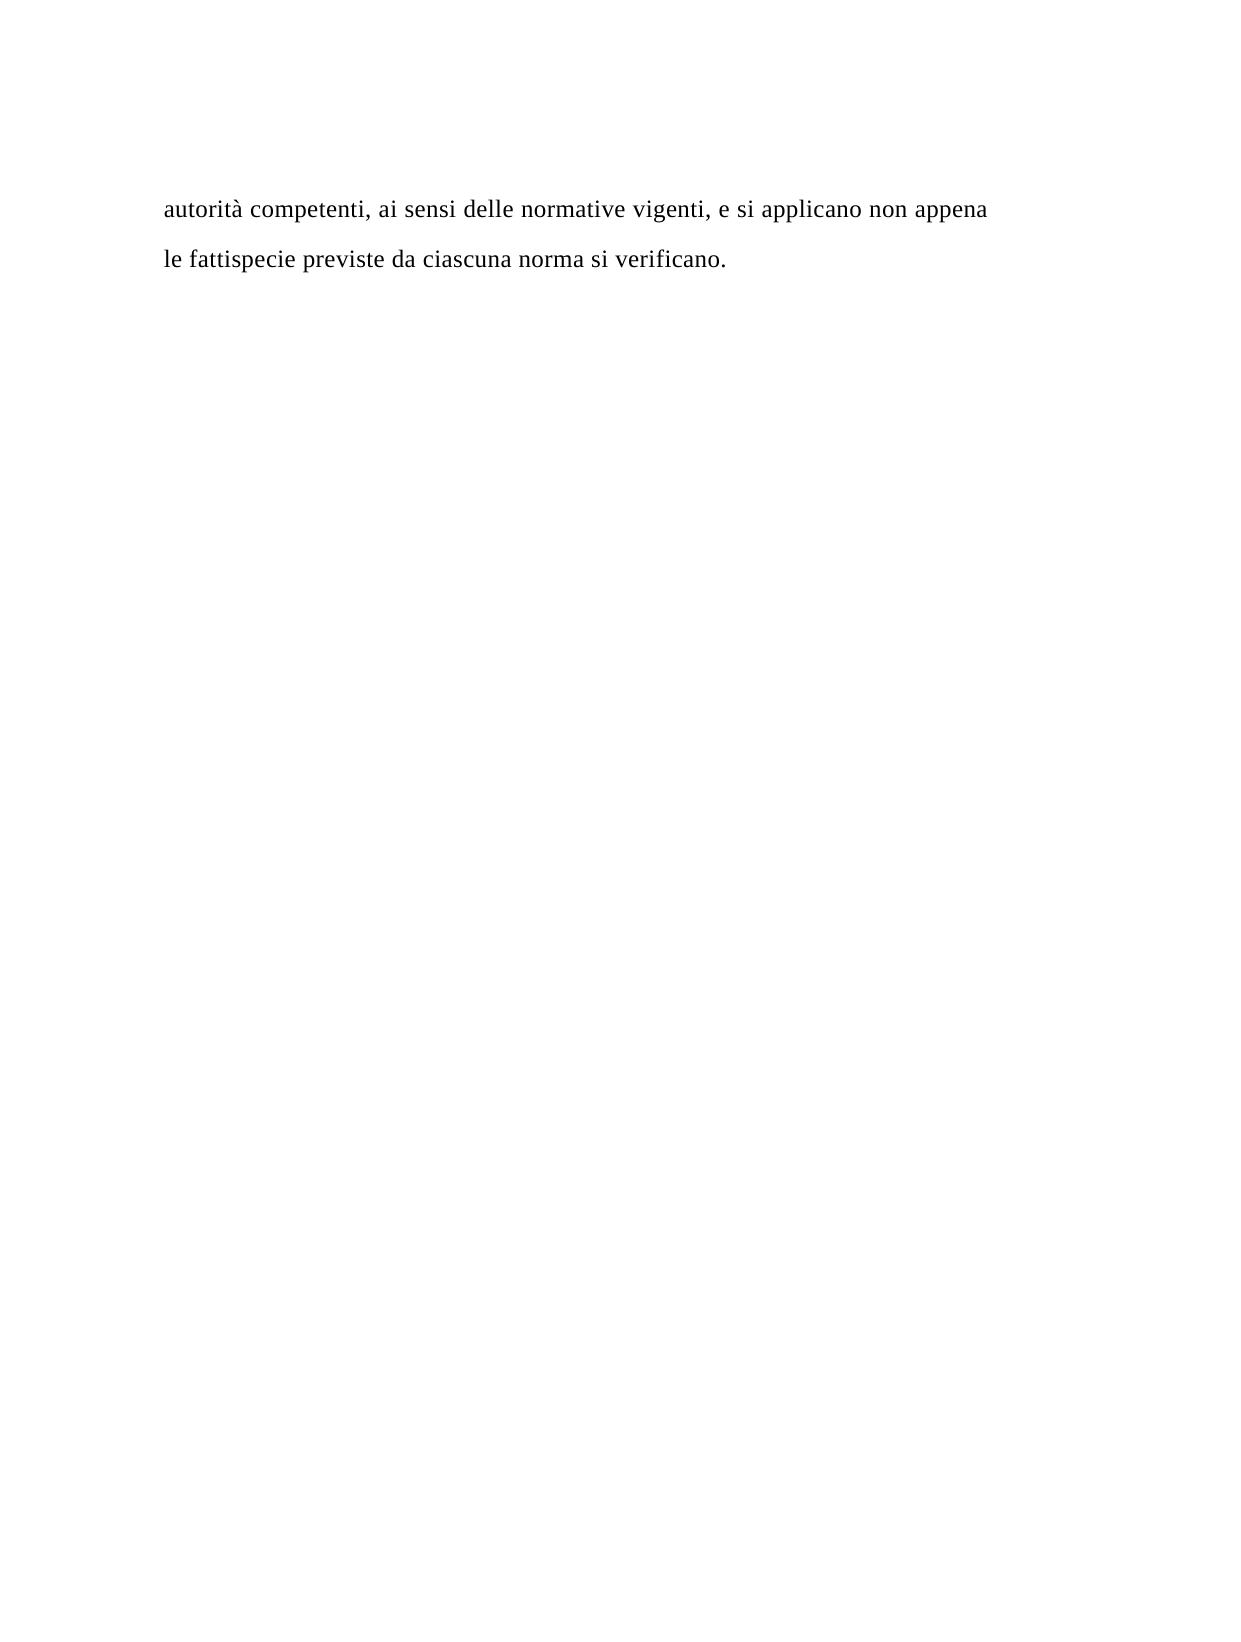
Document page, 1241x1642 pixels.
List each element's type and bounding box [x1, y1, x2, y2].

text [163, 177, 989, 277]
